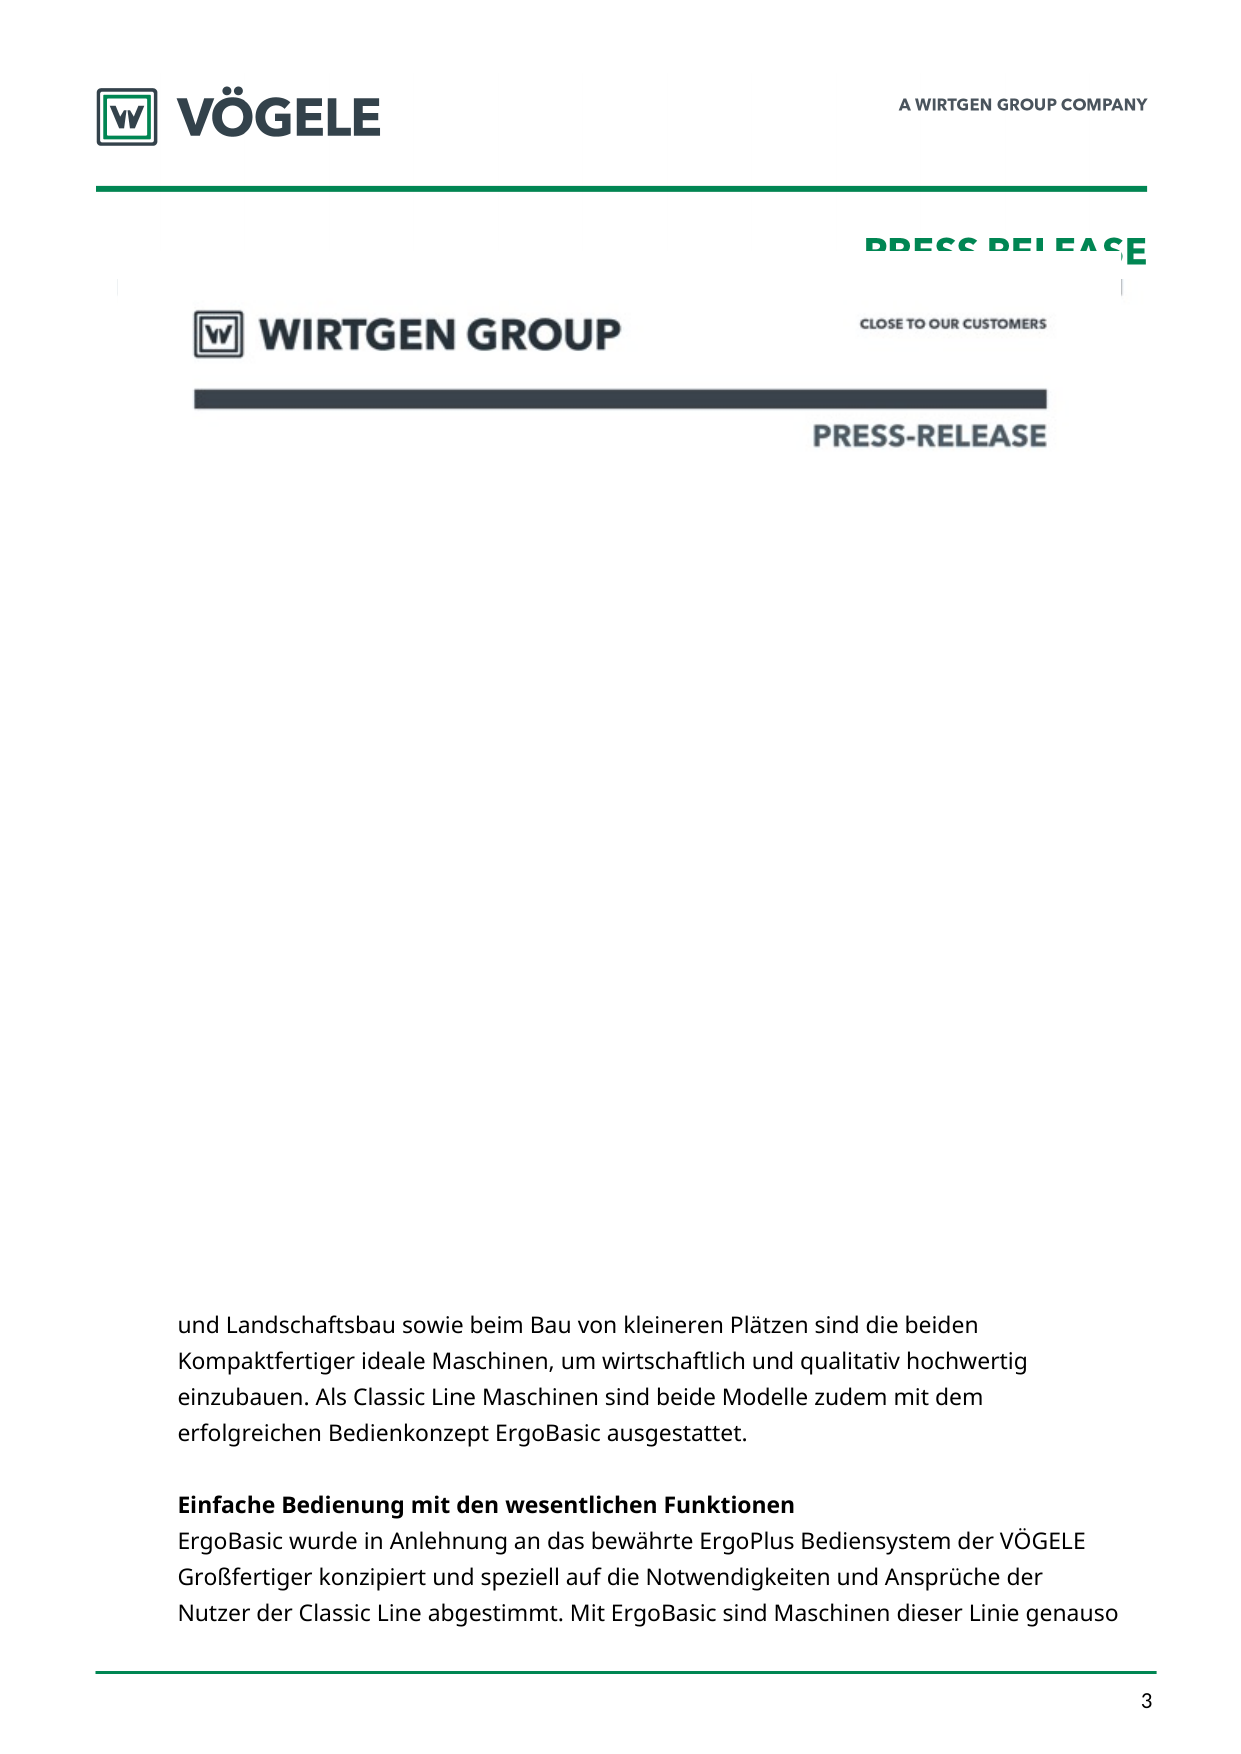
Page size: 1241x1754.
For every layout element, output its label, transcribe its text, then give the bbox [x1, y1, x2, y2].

picture [76, 73, 1174, 1309]
text ErgoBasic wurde in Anlehnung an das bewährte ErgoPlus Bediensystem der VÖGELE Großfertiger konzipiert und speziell auf die Notwendigkeiten und Ansprüche der Nutzer der Classic Line abgestimmt. Mit ErgoBasic sind Maschinen dieser Linie genauso schnell, präzise und intuitiv zu bedienen wie die Maschinen der Premium Line. ErgoBasic beschränkt sich jedoch auf die wesentlichen und notwendigen Grundfunktionen: Dank der übersichtlichen Funktions- und Statusanzeigen beispielsweise hat der Bediener seine Maschine auch ganz ohne Display fest im Griff. So kann er zum Beispiel den Füllstand des Dieseltanks direkt ablesen und eventuell vorliegende Fehlermeldungen erkennen. Darüber hinaus bietet ErgoBasic eine blendfreie Hintergrundbeleuchtung für Nachteinsätze sowie eine einfache Lenkung per Drehrad oder Lenkrad im Falle der Radvariante. Zusätzliche Features der Premium Line wie die Automatikprogramme von AutoSet Plus oder das Kommunikationssystem PaveDock Assistant kommen bei diesen Maschinen allerdings nicht zum Einsatz. [177, 1524, 1122, 1628]
text Die JOSEPH VÖGELE AG erweitert ihr Produktportfolio um zwei neue Kompaktfertiger. In den Versionen als Raupenfertiger SUPER 1000(i) und als Radfertiger SUPER 1003(i) kommen zwei Maschinen auf den Markt, die den Marktanforderungen nach einfach zu bedienenden Straßenfertigern nachkommen und über ein besonders attraktives Preis-Leistungs-Verhältnis verfügen. Beide Modelle sind prädestiniert für kleinere und mittlere Baumaßnahmen. Insbesondere im kommunalen Bereich, aber auch im Garten- und Landschaftsbau sowie beim Bau von kleineren Plätzen sind die beiden Kompaktfertiger ideale Maschinen, um wirtschaftlich und qualitativ hochwertig einzubauen. Als Classic Line Maschinen sind beide Modelle zudem mit dem erfolgreichen Bedienkonzept ErgoBasic ausgestattet. [177, 1309, 1122, 1448]
picture [67, 1662, 1196, 1678]
text Einfache Bedienung mit den wesentlichen Funktionen [177, 1489, 1122, 1520]
